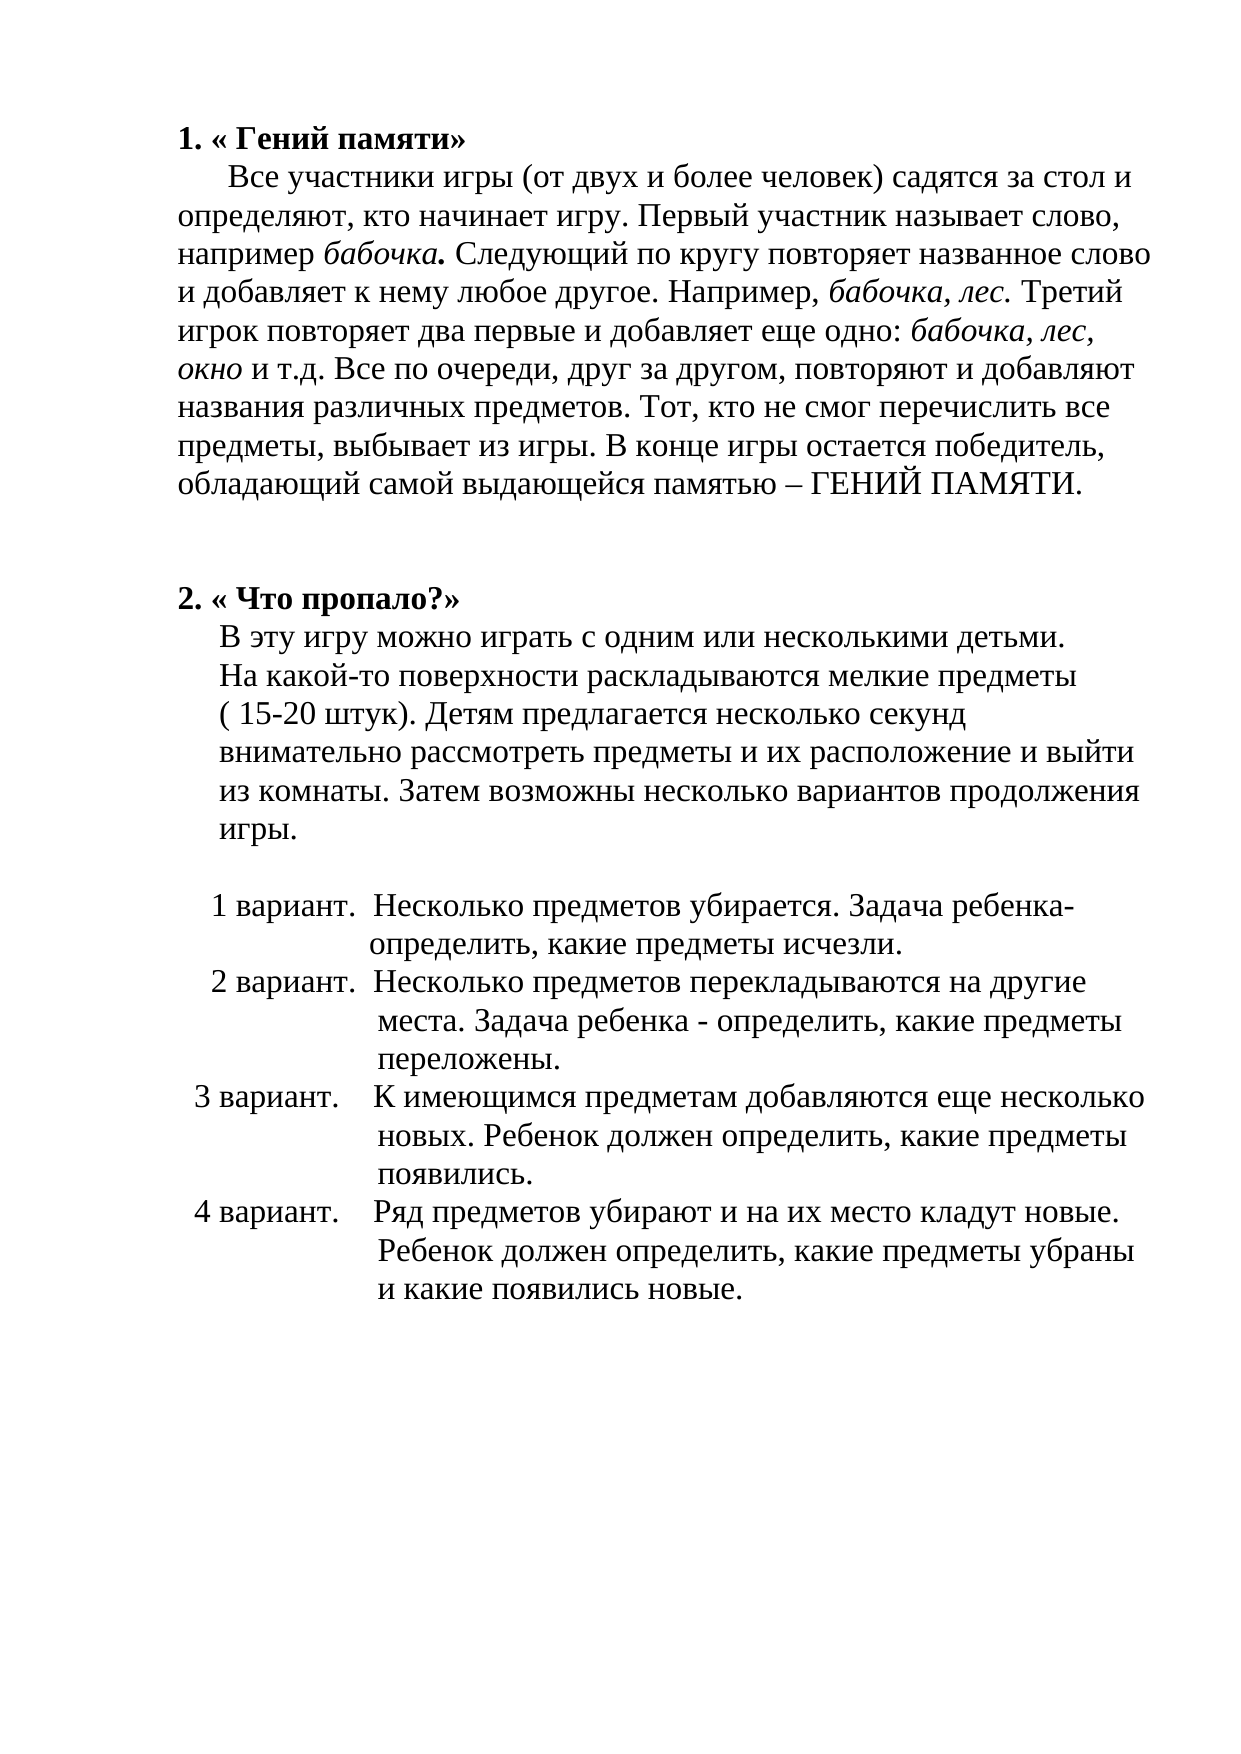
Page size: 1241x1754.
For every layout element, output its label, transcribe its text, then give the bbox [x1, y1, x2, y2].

text 1. « Гений памяти» [177, 118, 1152, 156]
text 3 вариант. К имеющимся предметам добавляются еще несколько [177, 1076, 1152, 1115]
text места. Задача ребенка - определить, какие предметы [177, 1000, 1152, 1038]
text В эту игру можно играть с одним или несколькими детьми. [177, 616, 1152, 655]
text 2 вариант. Несколько предметов перекладываются на другие [177, 961, 1152, 1000]
text переложены. [177, 1038, 1152, 1076]
text и какие появились новые. [177, 1268, 1152, 1306]
text 1 вариант. Несколько предметов убирается. Задача ребенка- [177, 885, 1152, 923]
text внимательно рассмотреть предметы и их расположение и выйти [177, 731, 1152, 770]
text ( 15-20 штук). Детям предлагается несколько секунд [177, 693, 1152, 731]
text Ребенок должен определить, какие предметы убраны [177, 1230, 1152, 1268]
text 2. « Что пропало?» [177, 578, 1152, 616]
text игры. [177, 808, 1152, 846]
text Все участники игры (от двух и более человек) садятся за стол и определяют, кто начинает игру. Первый участник называет слово, например бабочка. Следующий по кругу повторяет названное слово и добавляет к нему любое другое. Например, бабочка, лес. Третий игрок повторяет два первые и добавляет еще одно: бабочка, лес, окно и т.д. Все по очереди, друг за другом, повторяют и добавляют названия различных предметов. Тот, кто не смог перечислить все предметы, выбывает из игры. В конце игры остается победитель, обладающий самой выдающейся памятью – ГЕНИЙ ПАМЯТИ. [177, 156, 1152, 501]
text из комнаты. Затем возможны несколько вариантов продолжения [177, 770, 1152, 808]
text определить, какие предметы исчезли. [177, 923, 1152, 961]
text 4 вариант. Ряд предметов убирают и на их место кладут новые. [177, 1191, 1152, 1230]
text На какой-то поверхности раскладываются мелкие предметы [177, 655, 1152, 693]
text появились. [177, 1153, 1152, 1191]
text новых. Ребенок должен определить, какие предметы [177, 1115, 1152, 1153]
